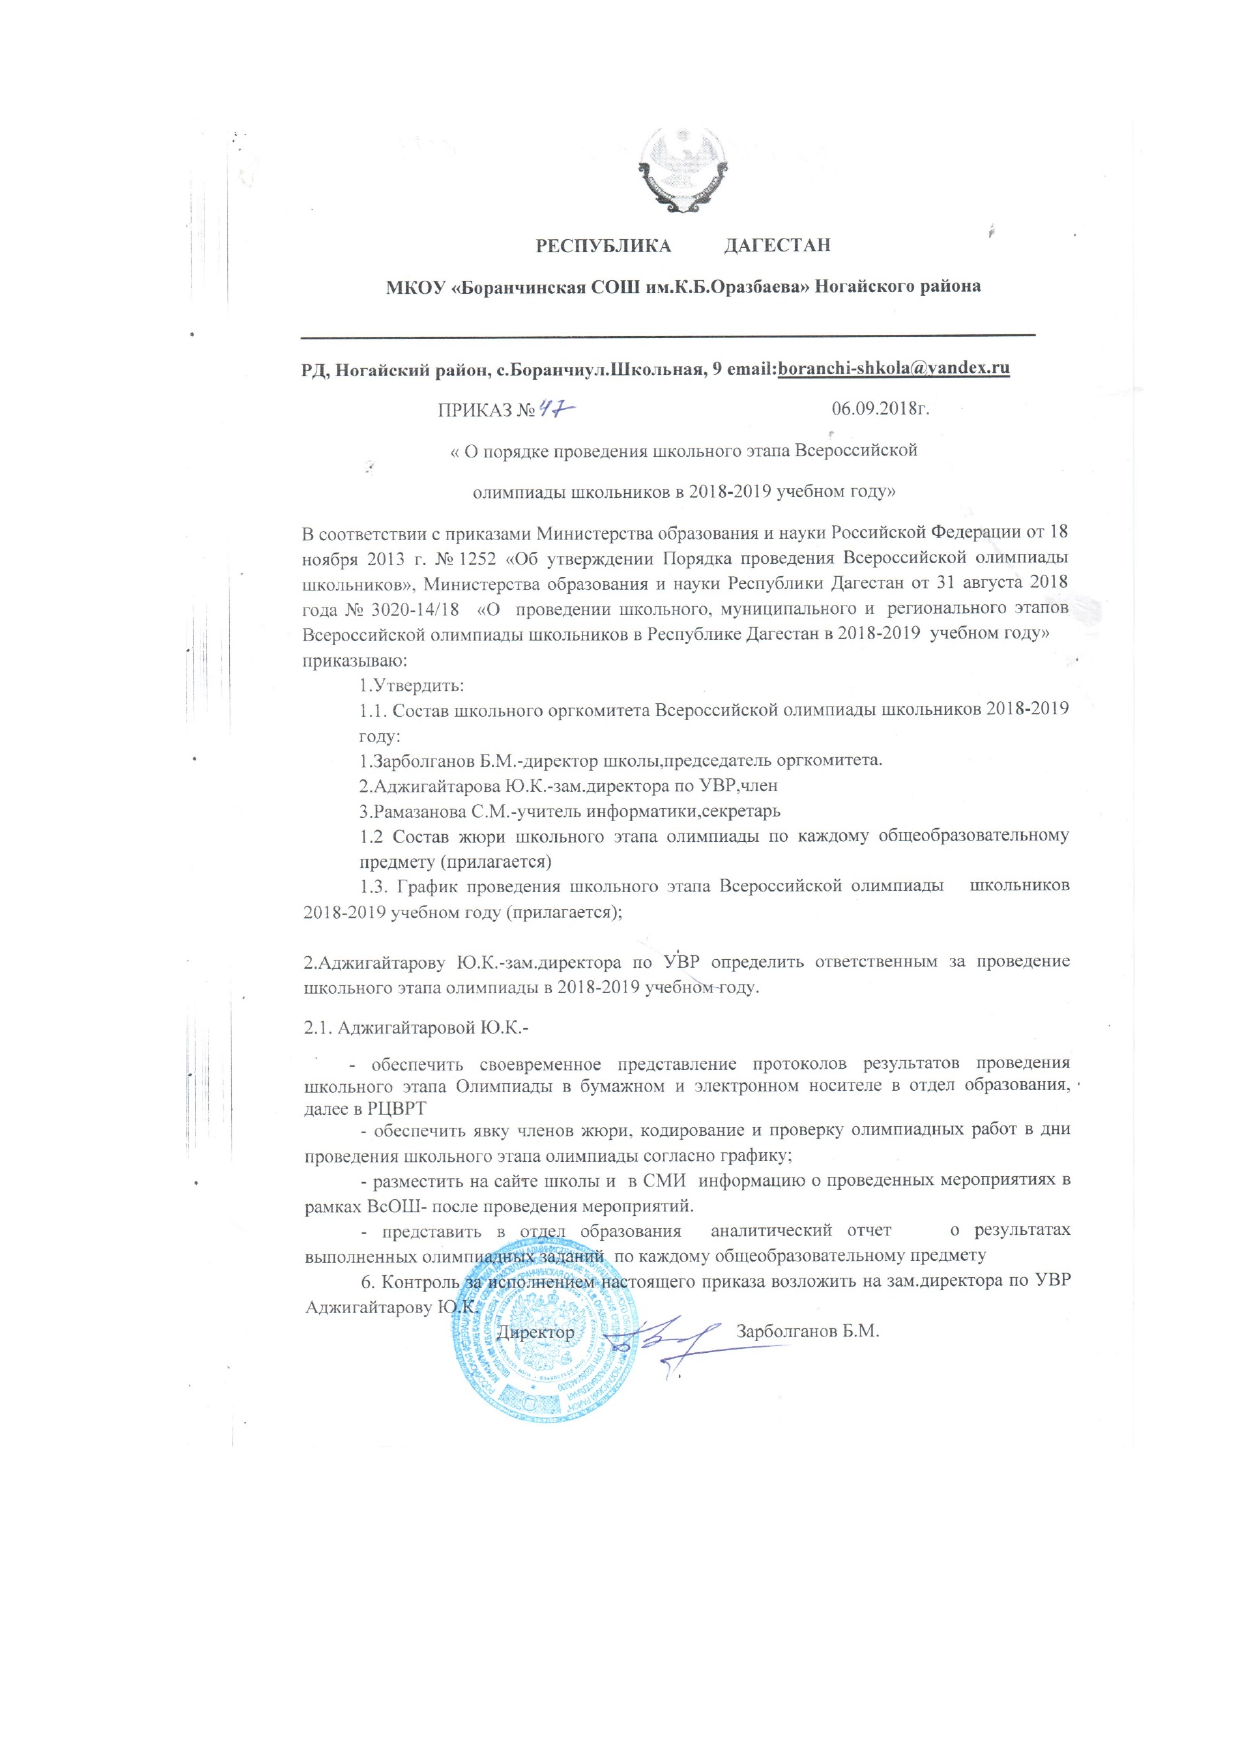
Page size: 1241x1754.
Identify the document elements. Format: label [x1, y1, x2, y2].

picture [177, 118, 1152, 1459]
